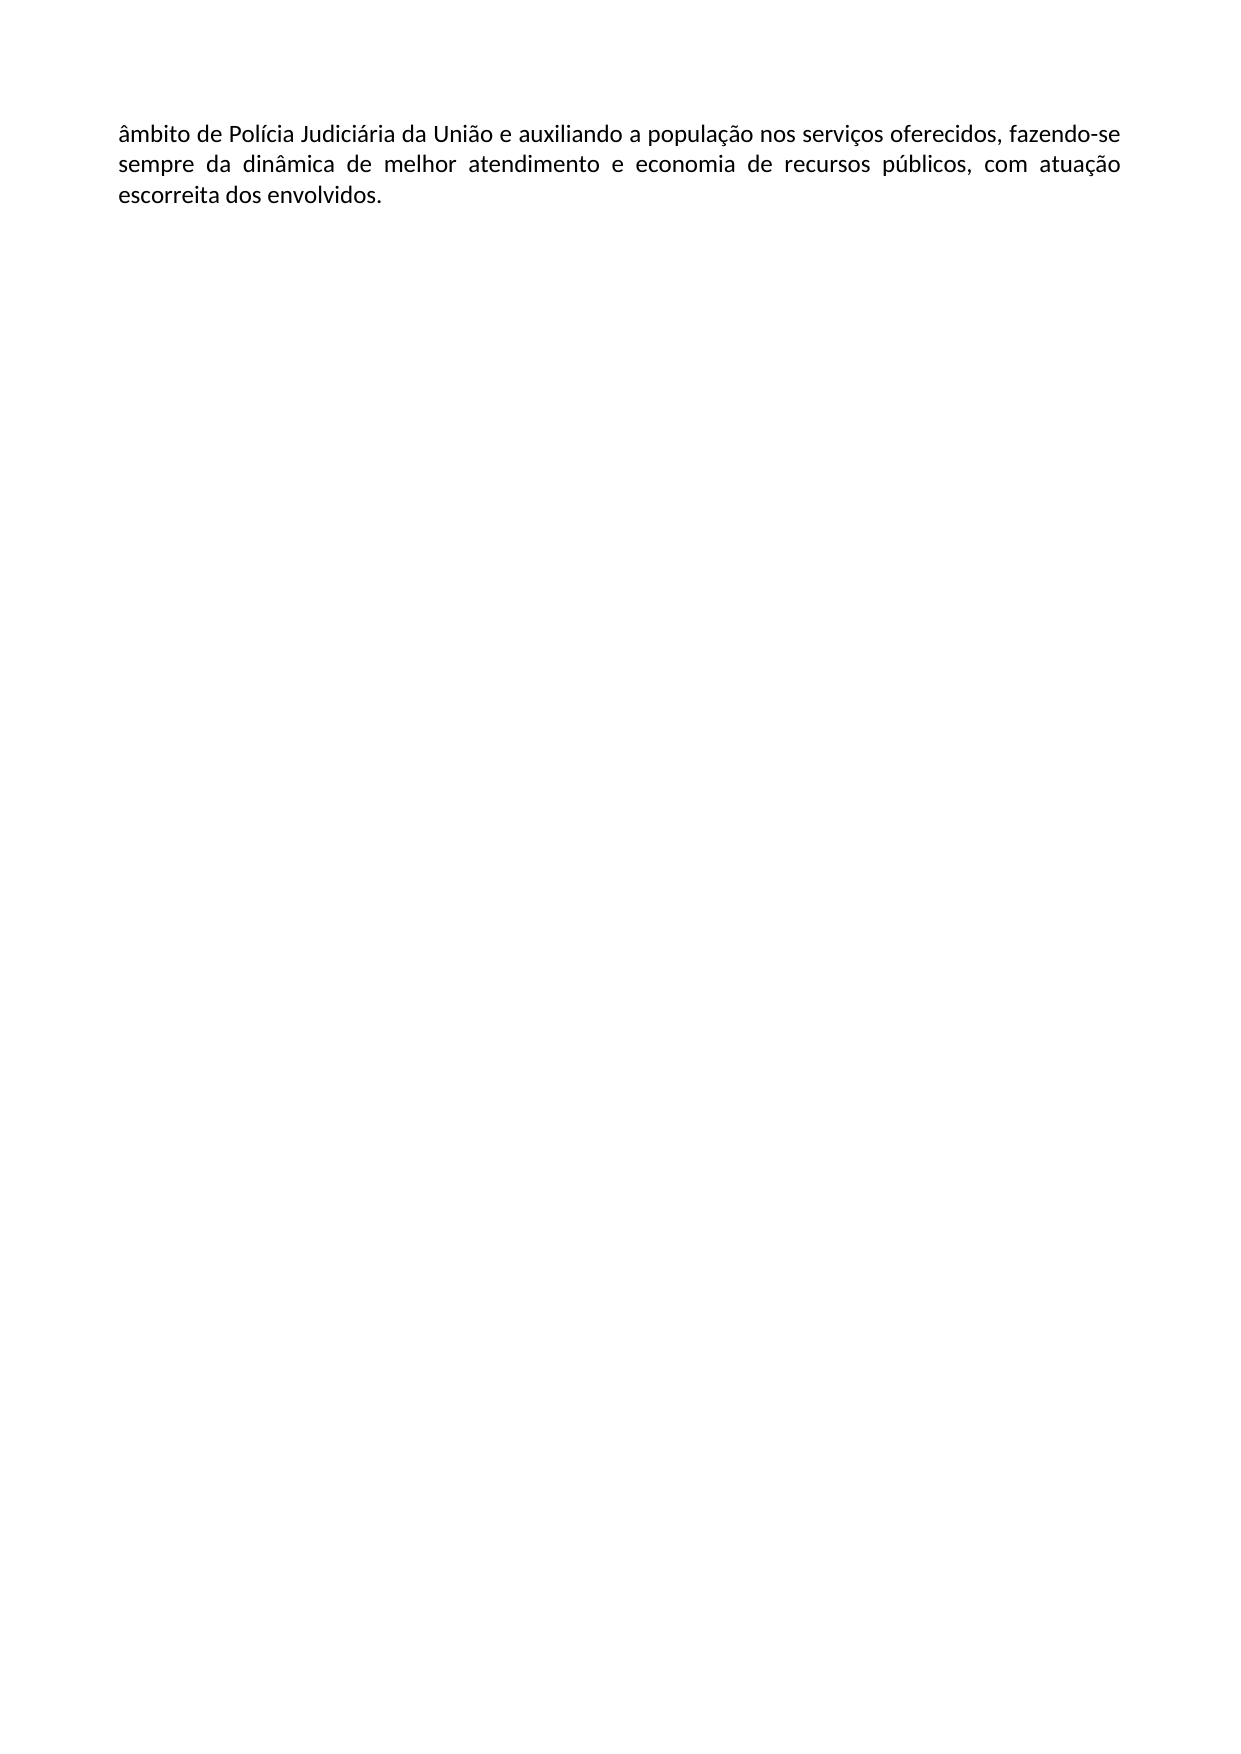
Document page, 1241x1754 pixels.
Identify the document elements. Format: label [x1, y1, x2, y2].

text [118, 118, 1122, 210]
